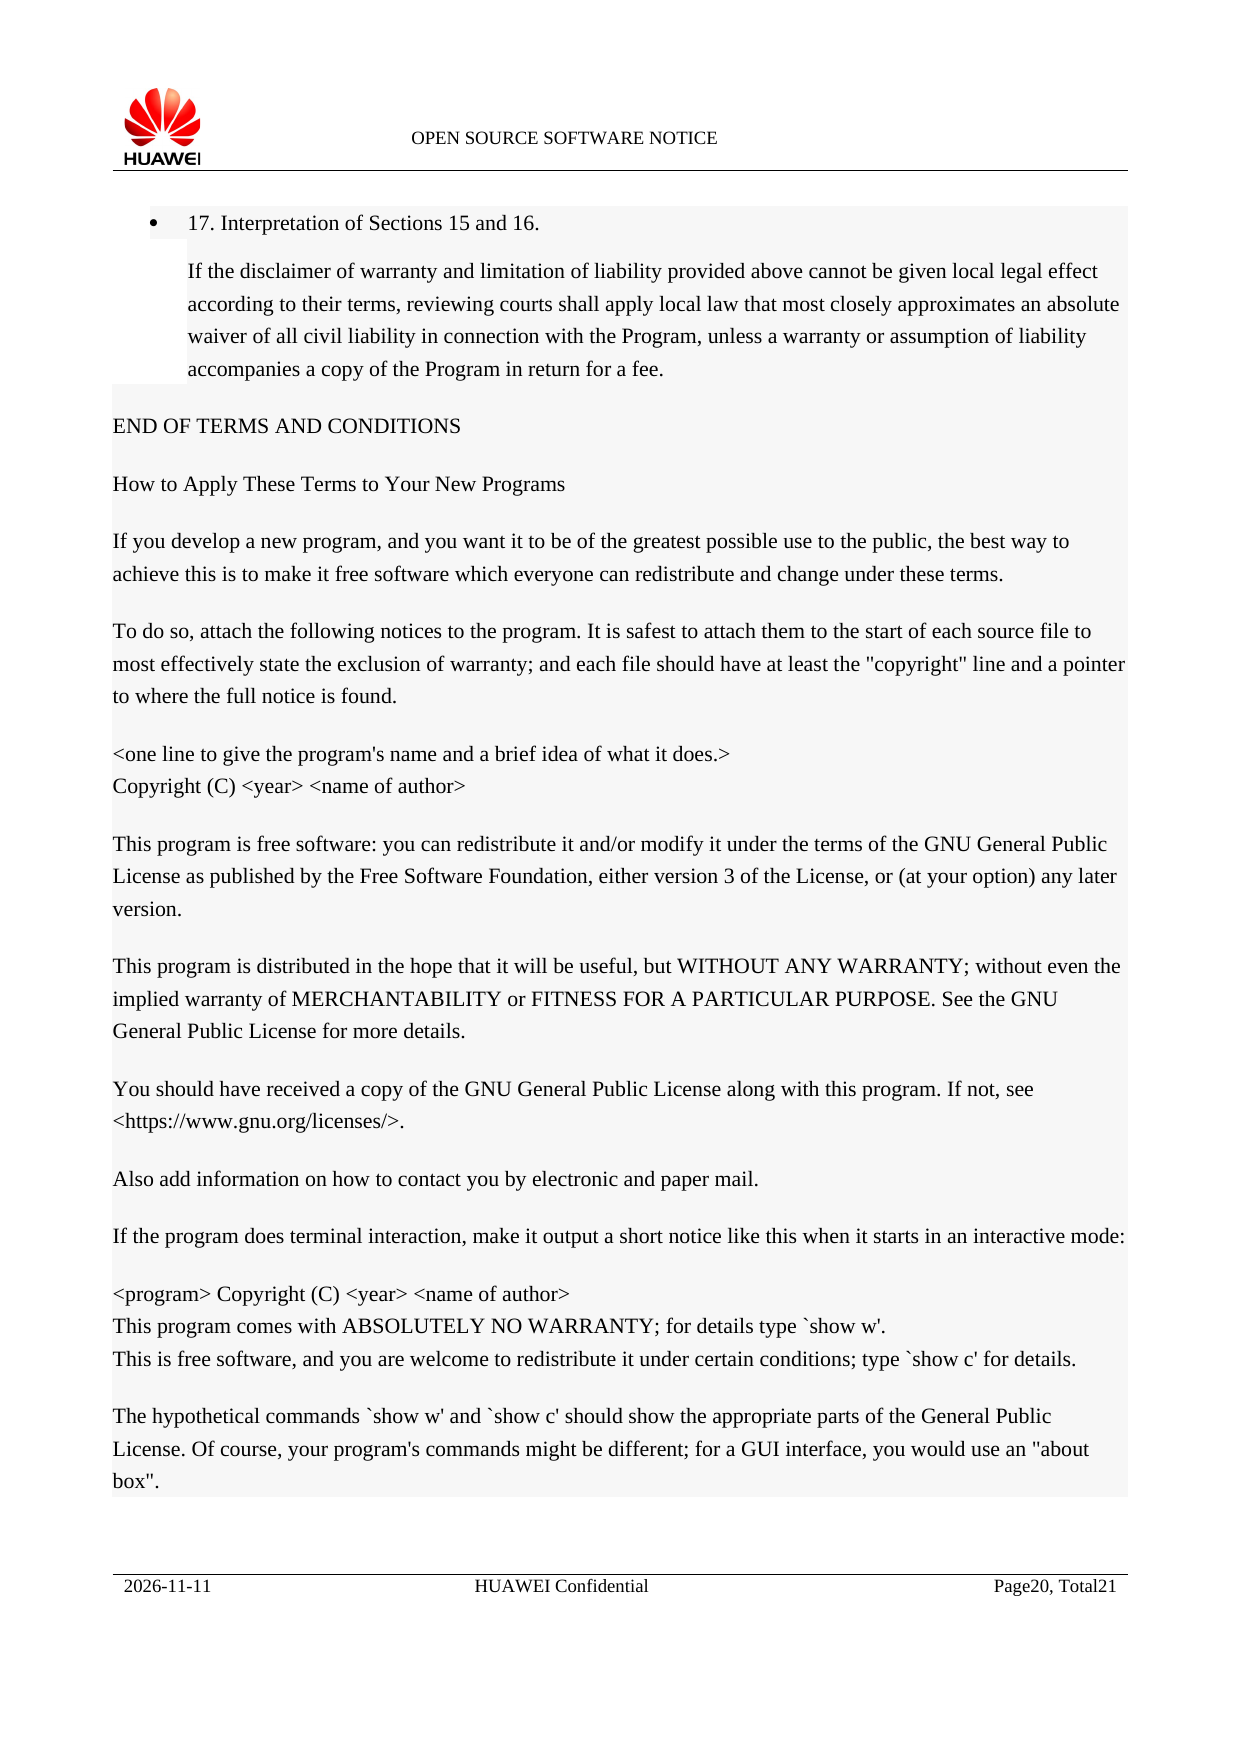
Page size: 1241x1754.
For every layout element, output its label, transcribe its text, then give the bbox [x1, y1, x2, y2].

text This program is distributed in the hope that it will be useful, but WITHOUT ANY WARRANTY; without even the implied warranty of MERCHANTABILITY or FITNESS FOR A PARTICULAR PURPOSE. See the GNU General Public License for more details. [112, 949, 1128, 1047]
picture [124, 88, 201, 165]
text If you develop a new program, and you want it to be of the greatest possible use to the public, the best way to achieve this is to make it free software which everyone can redistribute and change under these terms. [112, 524, 1128, 589]
text <program> Copyright (C) <year> <name of author> This program comes with ABSOLUTELY NO WARRANTY; for details type `show w'. This is free software, and you are welcome to redistribute it under certain conditions; type `show c' for details. [112, 1277, 1128, 1374]
text To do so, attach the following notices to the program. It is safest to attach them to the start of each source file to most effectively state the exclusion of warranty; and each file should have at least the "copyright" line and a pointer to where the full notice is found. [112, 614, 1128, 712]
text You should have received a copy of the GNU General Public License along with this program. If not, see <https://www.gnu.org/licenses/>. [112, 1072, 1128, 1137]
text This program is free software: you can redistribute it and/or modify it under the terms of the GNU General Public License as published by the Free Software Foundation, either version 3 of the License, or (at your option) any later version. [112, 827, 1128, 924]
text How to Apply These Terms to Your New Programs [112, 467, 1128, 499]
text END OF TERMS AND CONDITIONS [112, 409, 1128, 442]
text <one line to give the program's name and a brief idea of what it does.> Copyright (C) <year> <name of author> [112, 737, 1128, 802]
text The hypothetical commands `show w' and `show c' should show the appropriate parts of the General Public License. Of course, your program's commands might be different; for a GUI interface, you would use an "about box". [112, 1399, 1128, 1497]
text If the disclaimer of warranty and limitation of liability provided above cannot be given local legal effect according to their terms, reviewing courts shall apply local law that most closely approximates an absolute waiver of all civil liability in connection with the Program, unless a warranty or assumption of liability accompanies a copy of the Program in return for a fee. [187, 254, 1128, 384]
text If the program does terminal interaction, make it output a short notice like this when it starts in an interactive mode: [112, 1219, 1128, 1252]
text Also add information on how to contact you by electronic and paper mail. [112, 1162, 1128, 1194]
list 17. Interpretation of Sections 15 and 16. [150, 206, 1128, 239]
